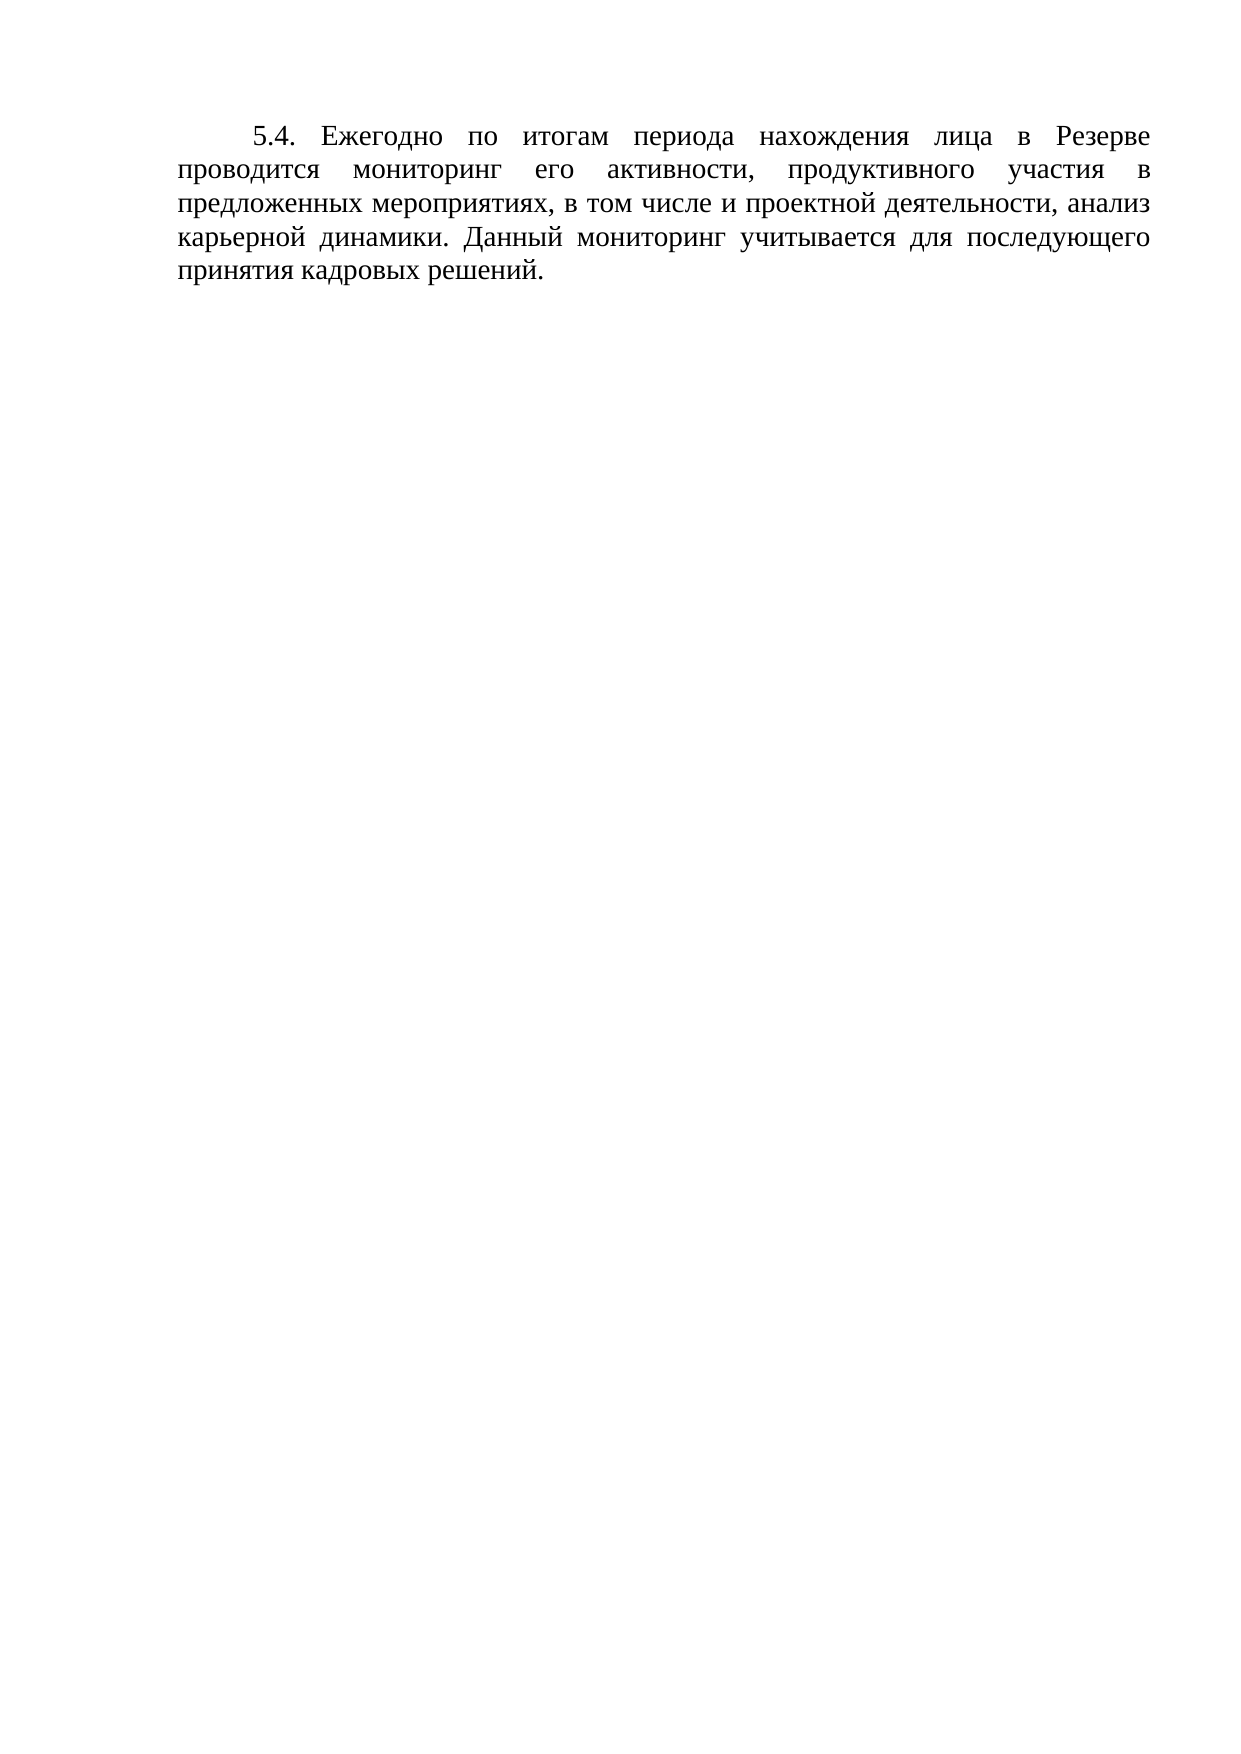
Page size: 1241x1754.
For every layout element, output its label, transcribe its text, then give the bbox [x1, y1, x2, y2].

text 5.4. Ежегодно по итогам периода нахождения лица в Резерве проводится мониторинг его активности, продуктивного участия в предложенных мероприятиях, в том числе и проектной деятельности, анализ карьерной динамики. Данный мониторинг учитывается для последующего принятия кадровых решений. [177, 118, 1152, 286]
